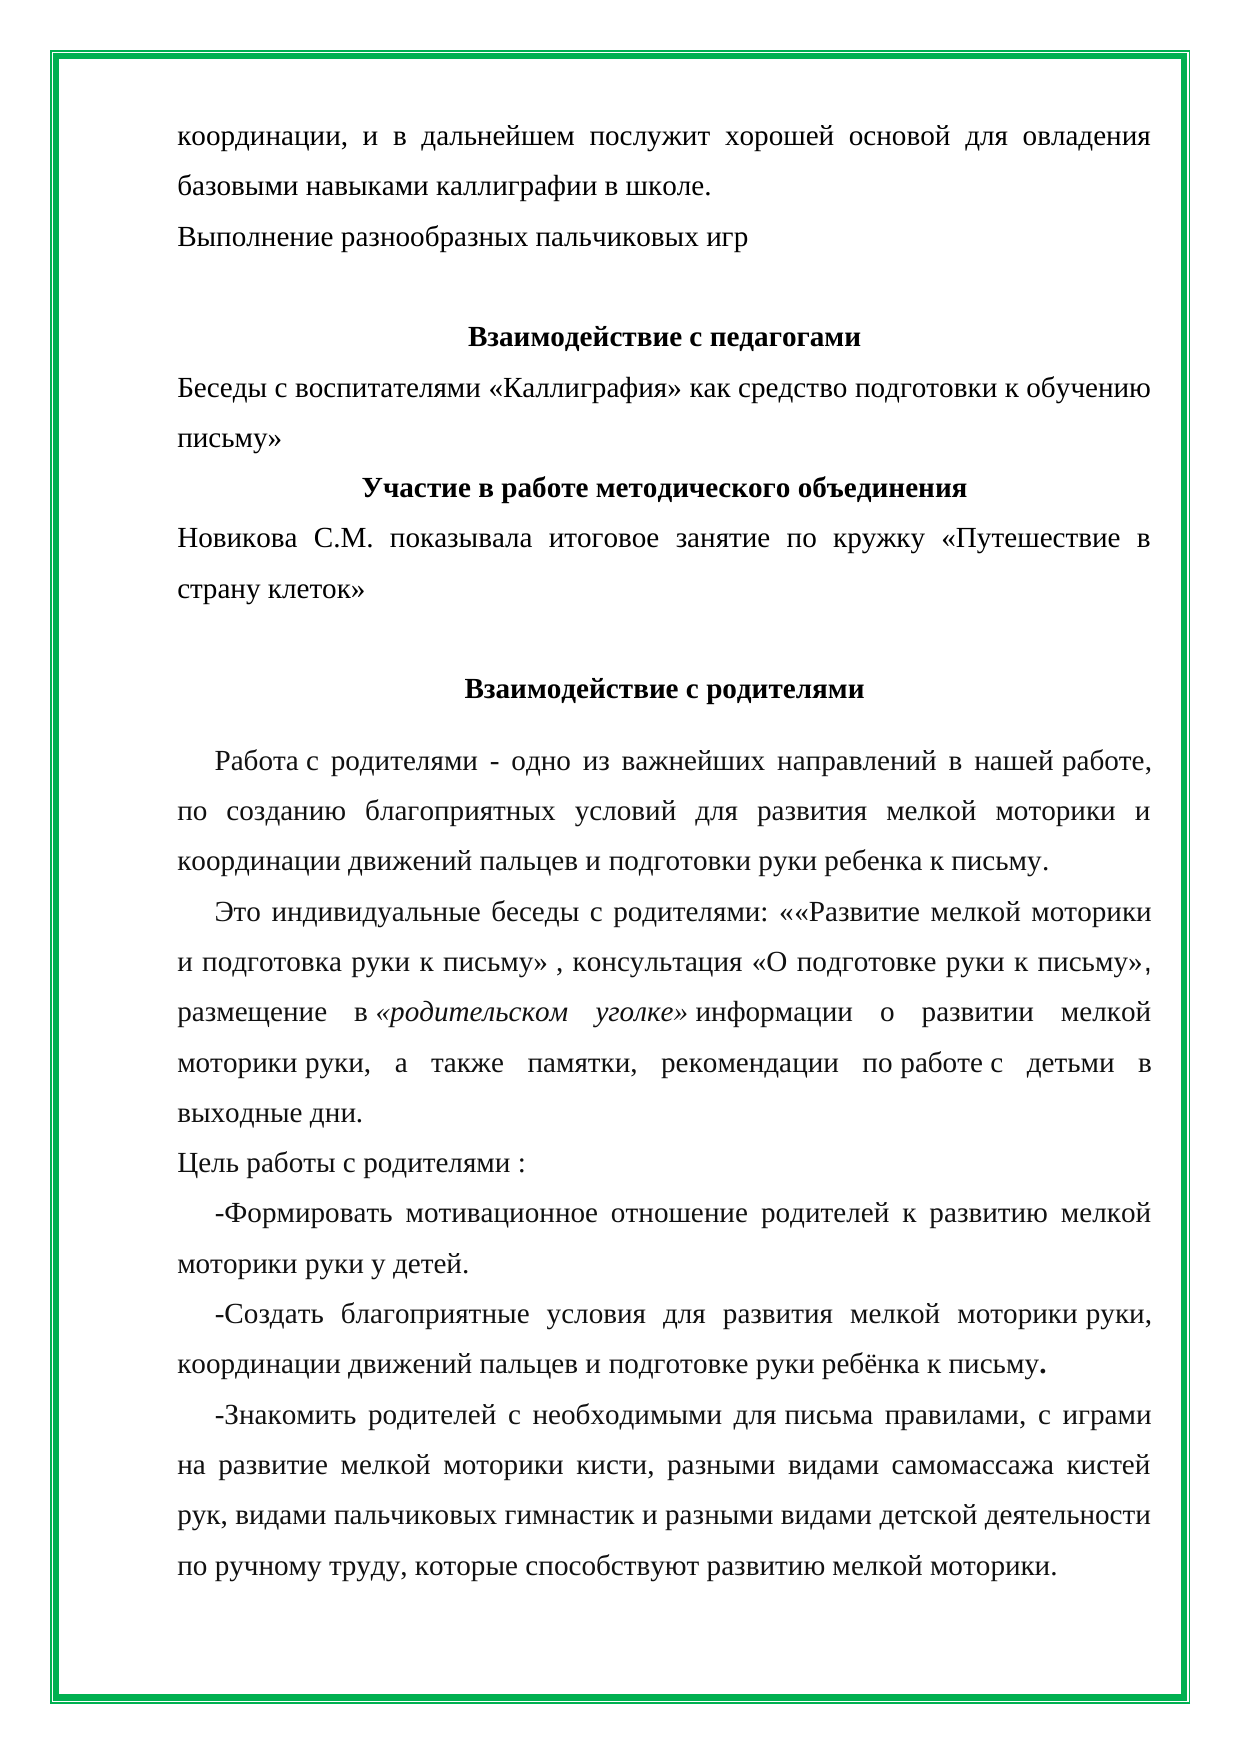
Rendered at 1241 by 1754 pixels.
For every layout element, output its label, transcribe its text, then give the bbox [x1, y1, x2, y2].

text -Формировать мотивационное отношение родителей к развитию мелкой моторики руки у детей. [177, 1196, 1152, 1279]
text Новикова С.М. показывала итоговое занятие по кружку «Путешествие в страну клеток» [177, 521, 1152, 604]
text Взаимодействие с родителями [177, 672, 1152, 705]
text Цель работы с родителями : [177, 1145, 1152, 1179]
text Выполнение разнообразных пальчиковых игр [177, 219, 1152, 252]
text Работа с родителями - одно из важнейших направлений в нашей работе, по созданию благоприятных условий для развития мелкой моторики и координации движений пальцев и подготовки руки ребенка к письму. [177, 743, 1152, 877]
text Беседы с воспитателями «Каллиграфия» как средство подготовки к обучению письму» [177, 370, 1152, 453]
text Участие в работе методического объединения [177, 470, 1152, 504]
text Это индивидуальные беседы с родителями: ««Развитие мелкой моторики и подготовка руки к письму» , консультация «О подготовке руки к письму», размещение в «родительском уголке» информации о развитии мелкой моторики руки, а также памятки, рекомендации по работе с детьми в выходные дни. [177, 894, 1152, 1128]
text -Знакомить родителей с необходимыми для письма правилами, с играми на развитие мелкой моторики кисти, разными видами самомассажа кистей рук, видами пальчиковых гимнастик и разными видами детской деятельности по ручному труду, которые способствуют развитию мелкой моторики. [177, 1397, 1152, 1581]
text -Создать благоприятные условия для развития мелкой моторики руки, координации движений пальцев и подготовке руки ребёнка к письму. [177, 1296, 1152, 1380]
text Взаимодействие с педагогами [177, 319, 1152, 353]
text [177, 118, 1152, 202]
